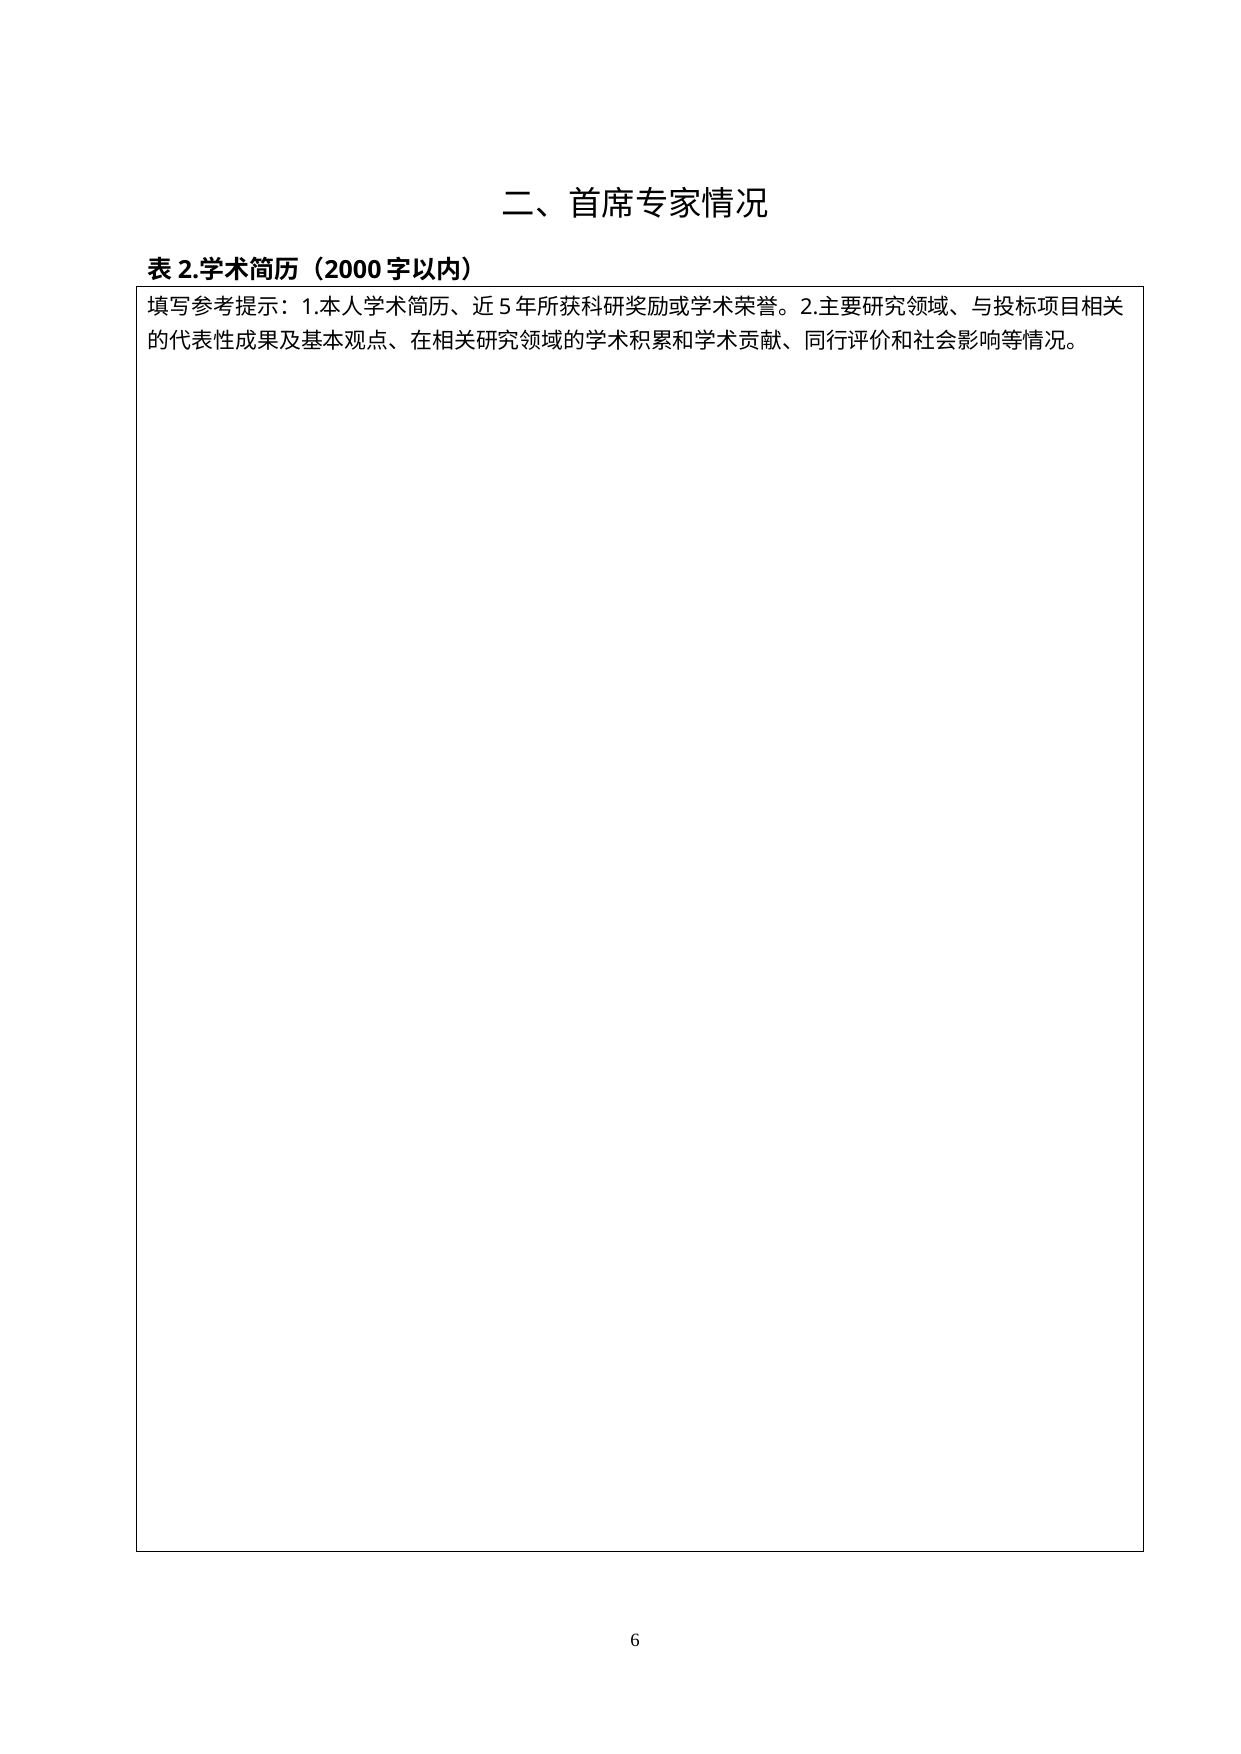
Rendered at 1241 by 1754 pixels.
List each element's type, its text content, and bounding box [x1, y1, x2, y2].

table_header 填写参考提示：1.本人学术简历、近5年所获科研奖励或学术荣誉。2.主要研究领域、与投标项目相关的代表性成果及基本观点、在相关研究领域的学术积累和学术贡献、同行评价和社会影响等情况。 [137, 287, 1143, 1551]
text 表2.学术简历（2000字以内） [148, 249, 1122, 286]
text 二、首席专家情况 [148, 177, 1122, 225]
